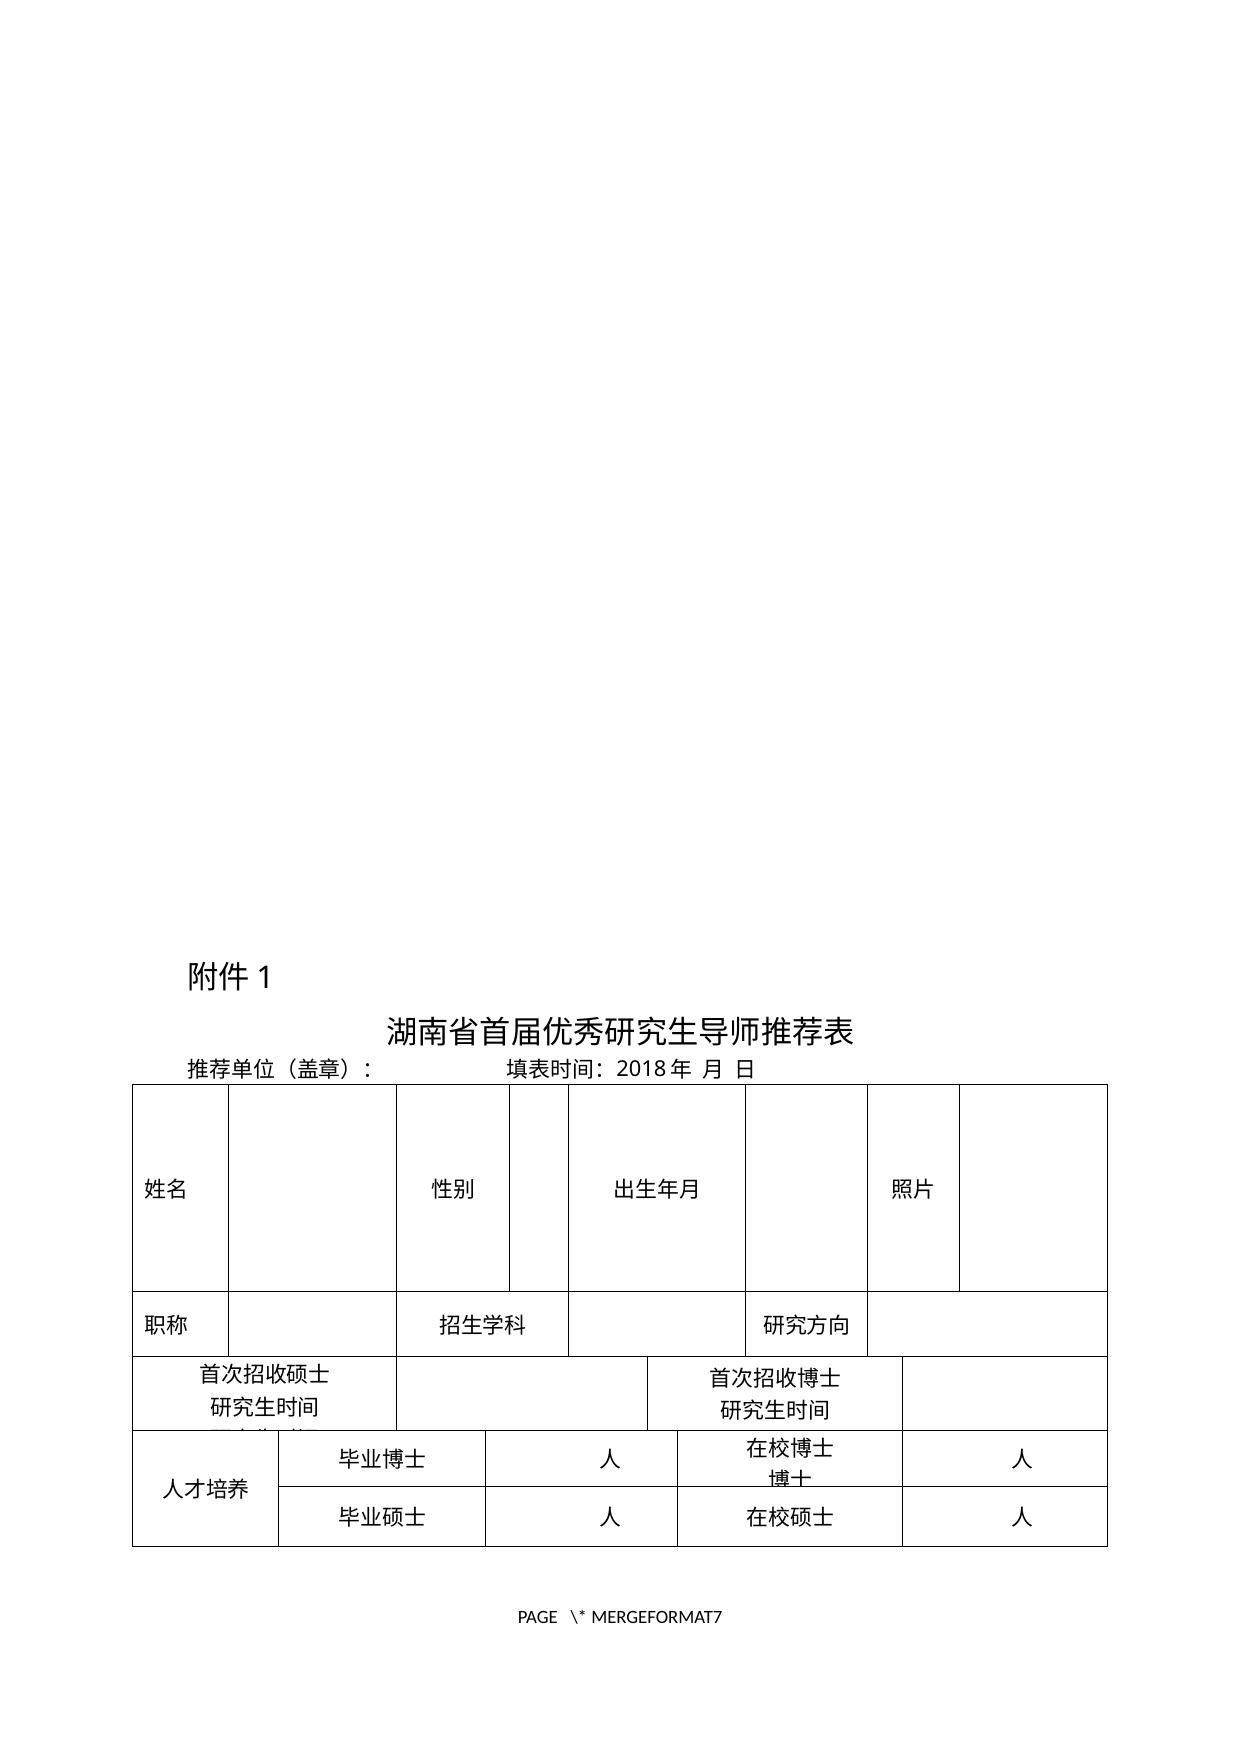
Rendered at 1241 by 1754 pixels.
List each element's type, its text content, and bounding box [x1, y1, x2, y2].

table_header [960, 1085, 1107, 1291]
table_header [746, 1085, 867, 1291]
table_cell 招生学科 [397, 1292, 568, 1356]
text 推荐单位（盖章）： 填表时间：2018年 月 日 [187, 1052, 1053, 1084]
table_cell [229, 1292, 396, 1356]
table_header 照片 [868, 1085, 959, 1291]
table_header [229, 1085, 396, 1291]
table_cell 毕业博士 [279, 1431, 485, 1486]
table_header 出生年月 [569, 1085, 745, 1291]
table_cell 首次招收博士 研究生时间 [648, 1357, 902, 1429]
table_cell 人 [486, 1487, 677, 1546]
table_header 性别 [397, 1085, 509, 1291]
table_cell [868, 1292, 1107, 1356]
table_header [510, 1085, 568, 1291]
table_header 姓名 [133, 1085, 228, 1291]
table_cell 研究方向 [746, 1292, 867, 1356]
text 附件1 [187, 942, 1053, 1007]
table_cell 在校硕士 [678, 1487, 902, 1546]
table_cell 职称 [133, 1292, 228, 1356]
text 湖南省首届优秀研究生导师推荐表 [187, 1007, 1053, 1052]
table_cell [569, 1292, 745, 1356]
table_cell 人才培养 [133, 1431, 278, 1546]
table_cell 人 [903, 1487, 1107, 1546]
table_cell 首次招收硕士 研究生时间 研究生时间 [133, 1357, 396, 1429]
table_cell 人 [486, 1431, 677, 1486]
table_cell 毕业硕士 [279, 1487, 485, 1546]
table_cell 在校博士 博士 [678, 1431, 902, 1486]
table_cell [903, 1357, 1107, 1429]
table_cell [397, 1357, 647, 1429]
table_cell 人 [903, 1431, 1107, 1486]
